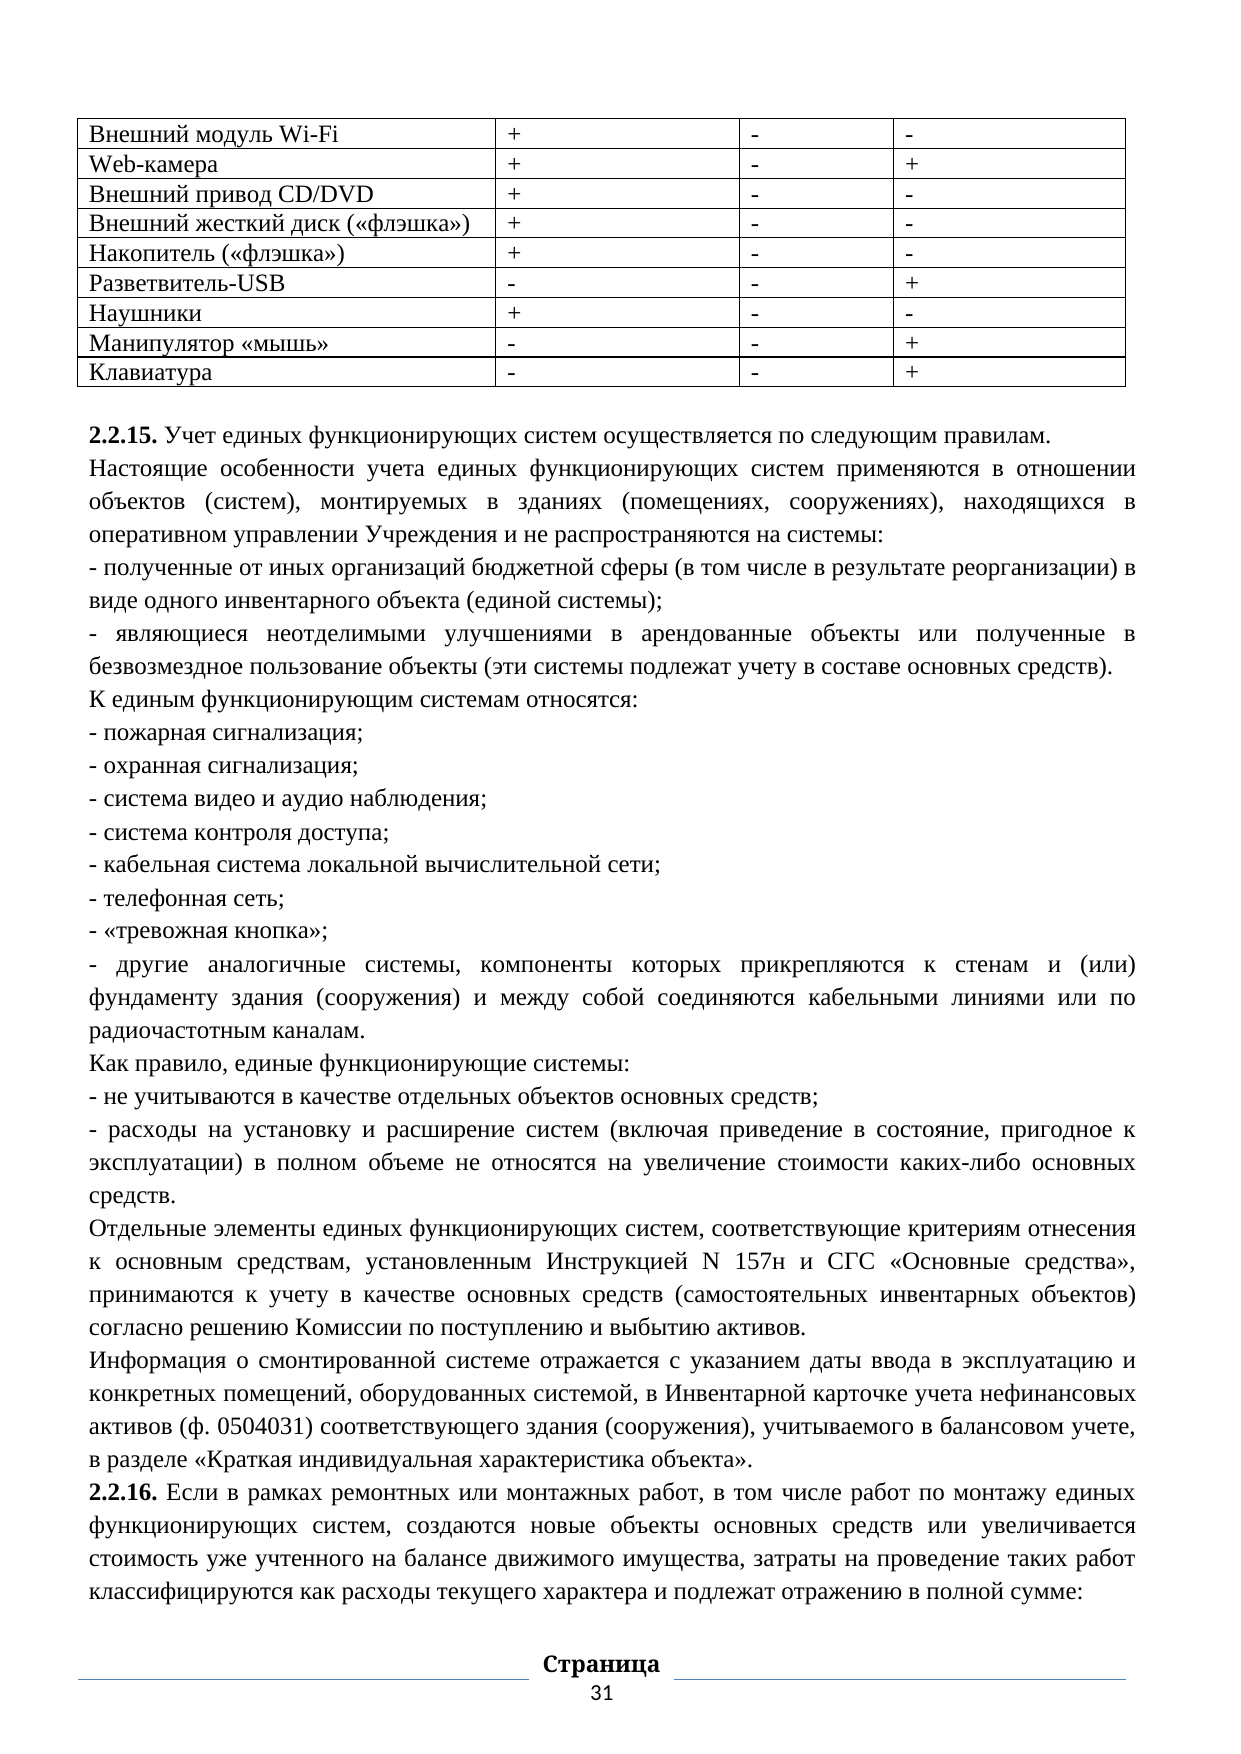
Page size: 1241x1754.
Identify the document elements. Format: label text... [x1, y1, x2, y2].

table_cell + [894, 328, 1125, 356]
table_cell - [740, 298, 893, 327]
text - являющиеся неотделимыми улучшениями в арендованные объекты или полученные в безвозмездное пользование объекты (эти системы подлежат учету в составе основных средств). [89, 618, 1137, 680]
text - кабельная система локальной вычислительной сети; [89, 849, 1137, 878]
table_cell + [496, 119, 739, 148]
text - система контроля доступа; [89, 817, 1137, 845]
text Информация о смонтированной системе отражается с указанием даты ввода в эксплуатацию и конкретных помещений, оборудованных системой, в Инвентарной карточке учета нефинансовых активов (ф. 0504031) соответствующего здания (сооружения), учитываемого в балансовом учете, в разделе «Краткая индивидуальная характеристика объекта». [89, 1345, 1137, 1473]
table_cell Web-камера [78, 149, 495, 178]
text К единым функционирующим системам относятся: [89, 684, 1137, 713]
table_cell + [496, 298, 739, 327]
table_cell - [740, 179, 893, 207]
text Как правило, единые функционирующие системы: [89, 1048, 1137, 1076]
table_cell - [894, 209, 1125, 237]
table_cell - [740, 119, 893, 148]
table_cell Накопитель («флэшка») [78, 238, 495, 267]
table_cell - [740, 149, 893, 178]
table_cell - [496, 328, 739, 356]
table_cell + [894, 358, 1125, 386]
table_cell + [496, 238, 739, 267]
text Настоящие особенности учета единых функционирующих систем применяются в отношении объектов (систем), монтируемых в зданиях (помещениях, сооружениях), находящихся в оперативном управлении Учреждения и не распространяются на системы: [89, 453, 1137, 548]
table_cell - [740, 209, 893, 237]
text - охранная сигнализация; [89, 751, 1137, 779]
text - полученные от иных организаций бюджетной сферы (в том числе в результате реорганизации) в виде одного инвентарного объекта (единой системы); [89, 552, 1137, 614]
text - телефонная сеть; [89, 883, 1137, 911]
table_cell Наушники [78, 298, 495, 327]
table_cell + [496, 149, 739, 178]
text - не учитываются в качестве отдельных объектов основных средств; [89, 1081, 1137, 1109]
table_cell Разветвитель-USB [78, 268, 495, 297]
table_cell - [740, 238, 893, 267]
table_cell Манипулятор «мышь» [78, 328, 495, 356]
table_cell - [496, 358, 739, 386]
table_cell Внешний привод CD/DVD [78, 179, 495, 207]
table_cell Внешний жесткий диск («флэшка») [78, 209, 495, 237]
text - другие аналогичные системы, компоненты которых прикрепляются к стенам и (или) фундаменту здания (сооружения) и между собой соединяются кабельными линиями или по радиочастотным каналам. [89, 949, 1137, 1043]
text - система видео и аудио наблюдения; [89, 783, 1137, 812]
table_cell Клавиатура [78, 358, 495, 386]
table_cell + [496, 179, 739, 207]
table_cell - [740, 268, 893, 297]
text 2.2.16. Если в рамках ремонтных или монтажных работ, в том числе работ по монтажу единых функционирующих систем, создаются новые объекты основных средств или увеличивается стоимость уже учтенного на балансе движимого имущества, затраты на проведение таких работ классифицируются как расходы текущего характера и подлежат отражению в полной сумме: [89, 1477, 1137, 1605]
text - пожарная сигнализация; [89, 717, 1137, 746]
table_cell - [740, 328, 893, 356]
table_cell - [894, 179, 1125, 207]
text 2.2.15. Учет единых функционирующих систем осуществляется по следующим правилам. [89, 420, 1137, 449]
table_cell + [894, 268, 1125, 297]
table_cell - [894, 238, 1125, 267]
table_cell + [894, 149, 1125, 178]
text Отдельные элементы единых функционирующих систем, соответствующие критериям отнесения к основным средствам, установленным Инструкцией N 157н и СГС «Основные средства», принимаются к учету в качестве основных средств (самостоятельных инвентарных объектов) согласно решению Комиссии по поступлению и выбытию активов. [89, 1213, 1137, 1341]
table_cell + [496, 209, 739, 237]
text - «тревожная кнопка»; [89, 916, 1137, 944]
table_cell Внешний модуль Wi-Fi [78, 119, 495, 148]
table_cell - [740, 358, 893, 386]
table_cell - [894, 119, 1125, 148]
text - расходы на установку и расширение систем (включая приведение в состояние, пригодное к эксплуатации) в полном объеме не относятся на увеличение стоимости каких-либо основных средств. [89, 1114, 1137, 1208]
table_cell - [894, 298, 1125, 327]
table_cell - [496, 268, 739, 297]
